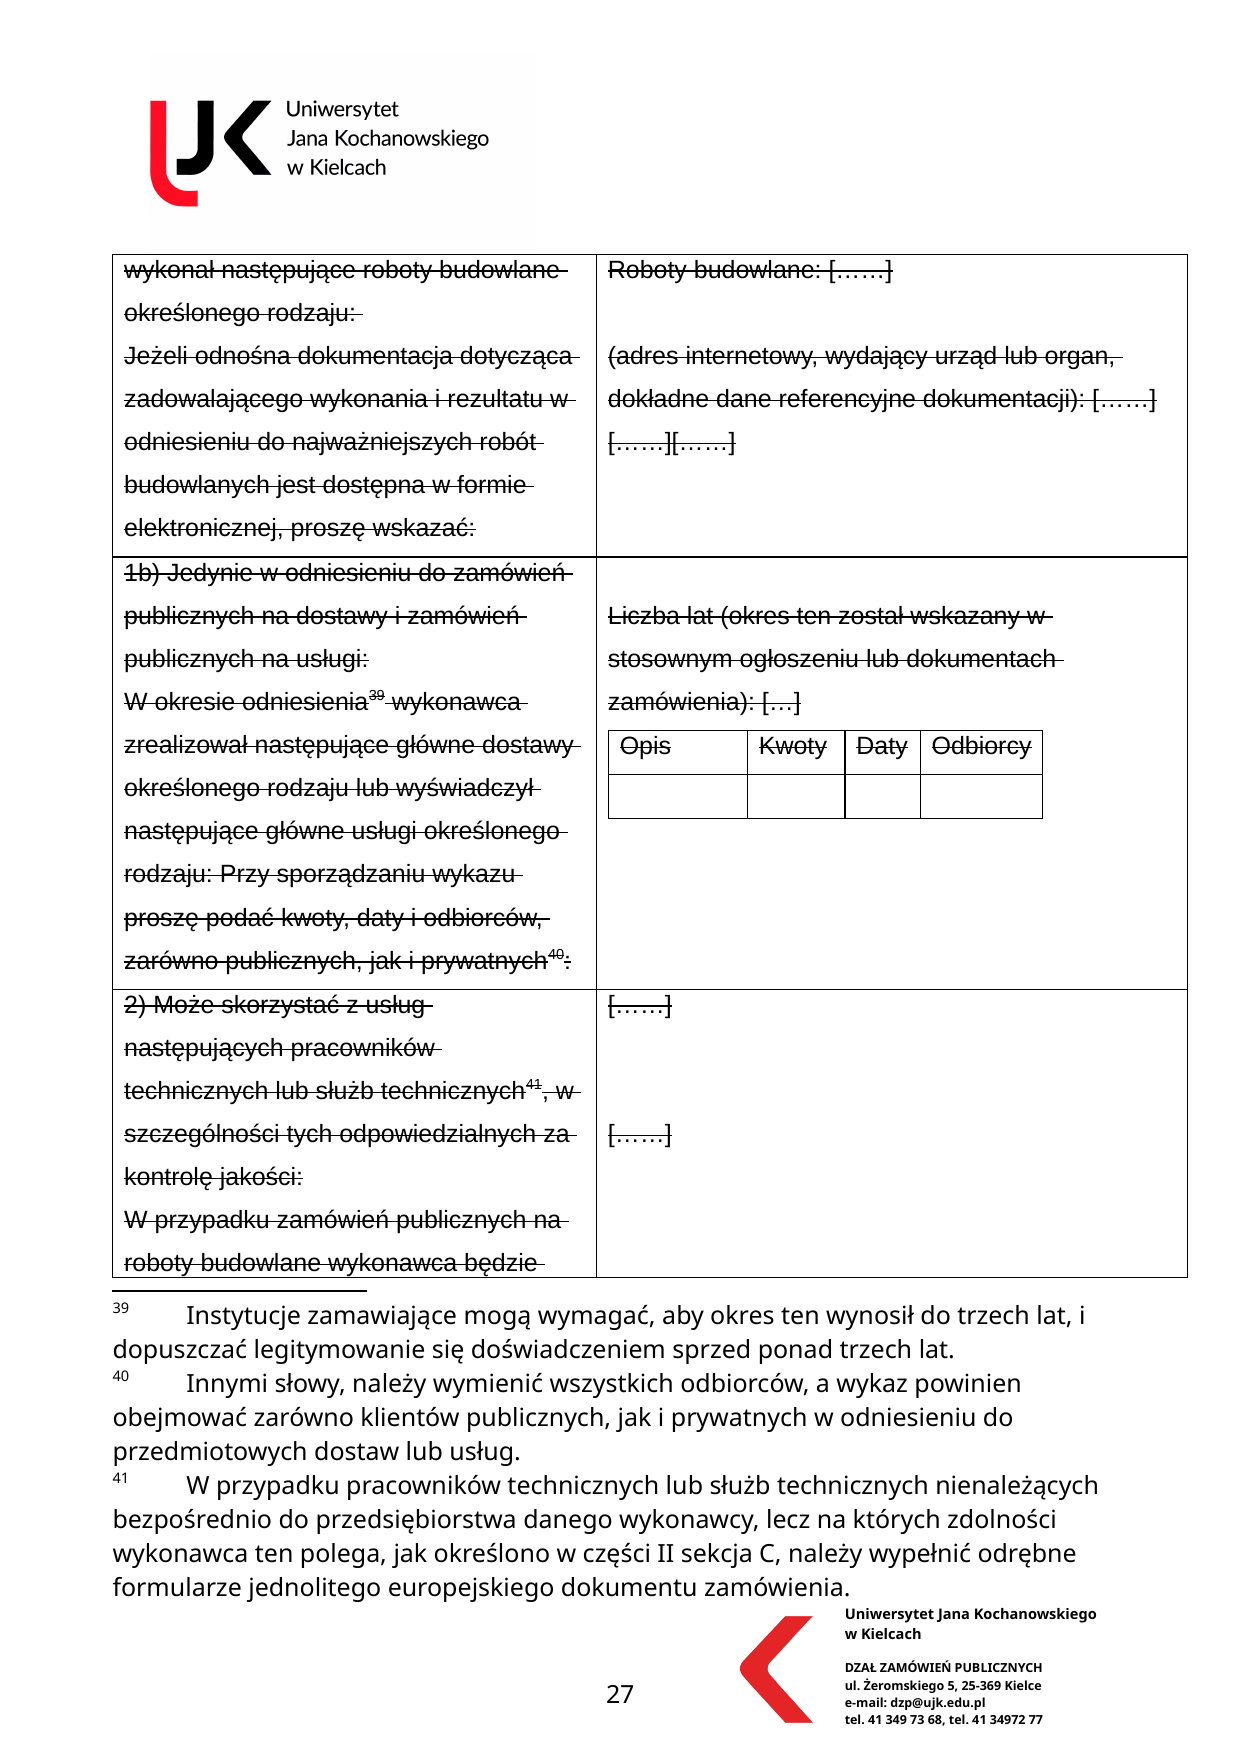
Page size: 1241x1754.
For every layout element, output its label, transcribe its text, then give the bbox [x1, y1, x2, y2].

table_cell Liczba lat (okres ten został wskazany w stosownym ogłoszeniu lub dokumentach zamówienia): […] [597, 558, 1187, 989]
picture [723, 1595, 830, 1745]
picture [147, 54, 537, 254]
table_cell 1b) Jedynie w odniesieniu do zamówień publicznych na dostawy i zamówień publicznych na usługi: W okresie odniesienia wykonawca zrealizował następujące główne dostawy określonego rodzaju lub wyświadczył następujące główne usługi określonego rodzaju: Przy sporządzaniu wykazu proszę podać kwoty, daty i odbiorców, zarówno publicznych, jak i prywatnych: [113, 558, 596, 989]
table_cell [……] [……] [597, 990, 1187, 1277]
